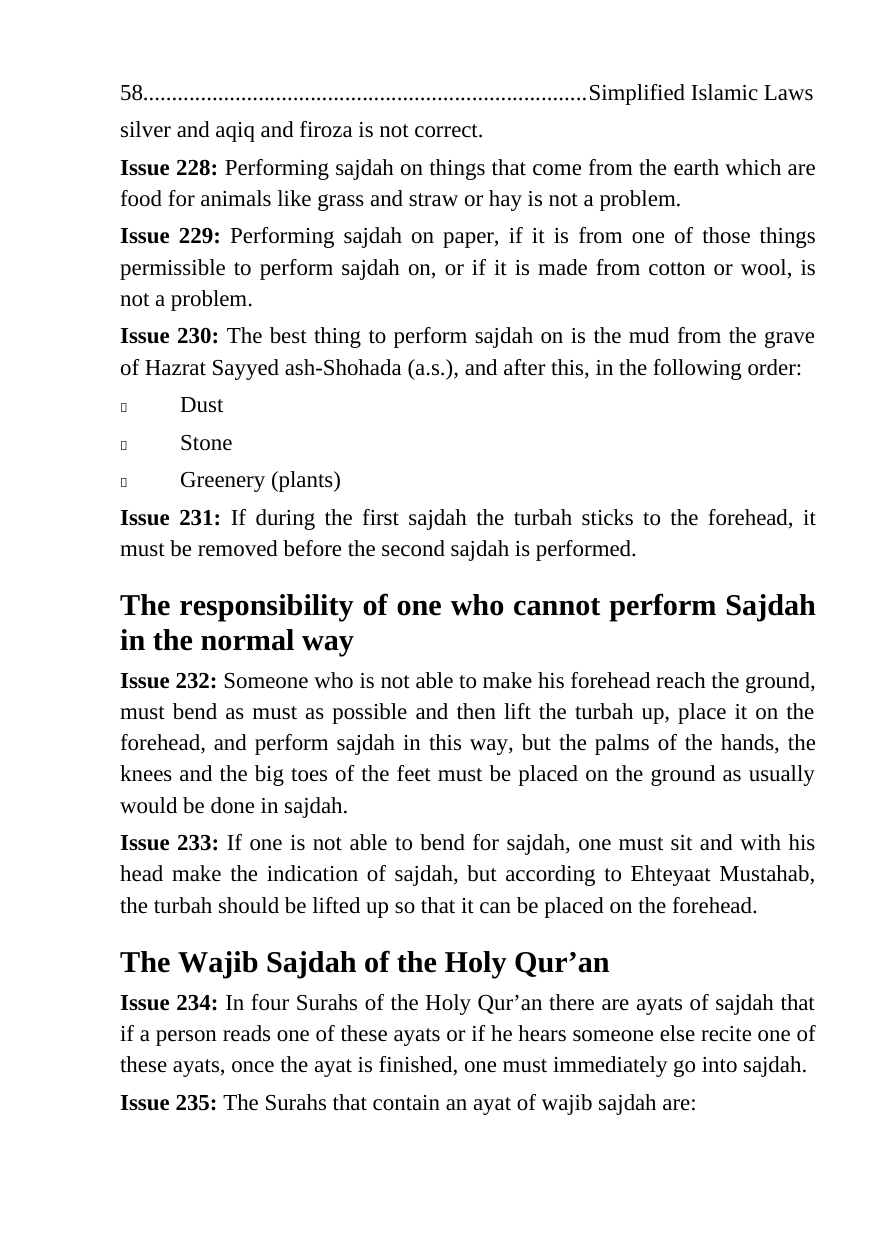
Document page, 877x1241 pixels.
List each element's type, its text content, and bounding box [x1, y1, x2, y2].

text  Stone [120, 425, 817, 456]
text Issue 232: Someone who is not able to make his forehead reach the ground, must bend as must as possible and then lift the turbah up, place it on the forehead, and perform sajdah in this way, but the palms of the hands, the knees and the big toes of the feet must be placed on the ground as usually would be done in sajdah. [120, 663, 817, 819]
text  Greenery (plants) [120, 462, 817, 494]
text  Dust [120, 387, 817, 419]
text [120, 112, 817, 144]
subtitle The responsibility of one who cannot perform Sajdah in the normal way [120, 587, 817, 657]
text Issue 231: If during the first sajdah the turbah sticks to the forehead, it must be removed before the second sajdah is performed. [120, 500, 817, 562]
text Issue 235: The Surahs that contain an ayat of wajib sajdah are: [120, 1085, 817, 1117]
text Issue 233: If one is not able to bend for sajdah, one must sit and with his head make the indication of sajdah, but according to Ehteyaat Mustahab, the turbah should be lifted up so that it can be placed on the forehead. [120, 826, 817, 919]
text Issue 228: Performing sajdah on things that come from the earth which are food for animals like grass and straw or hay is not a problem. [120, 150, 817, 212]
text Issue 230: The best thing to perform sajdah on is the mud from the grave of Hazrat Sayyed ash-Shohada (a.s.), and after this, in the following order: [120, 319, 817, 381]
subtitle The Wajib Sajdah of the Holy Qur’an [120, 944, 817, 979]
text Issue 234: In four Surahs of the Holy Qur’an there are ayats of sajdah that if a person reads one of these ayats or if he hears someone else recite one of these ayats, once the ayat is finished, one must immediately go into sajdah. [120, 985, 817, 1079]
text Issue 229: Performing sajdah on paper, if it is from one of those things permissible to perform sajdah on, or if it is made from cotton or wool, is not a problem. [120, 219, 817, 312]
